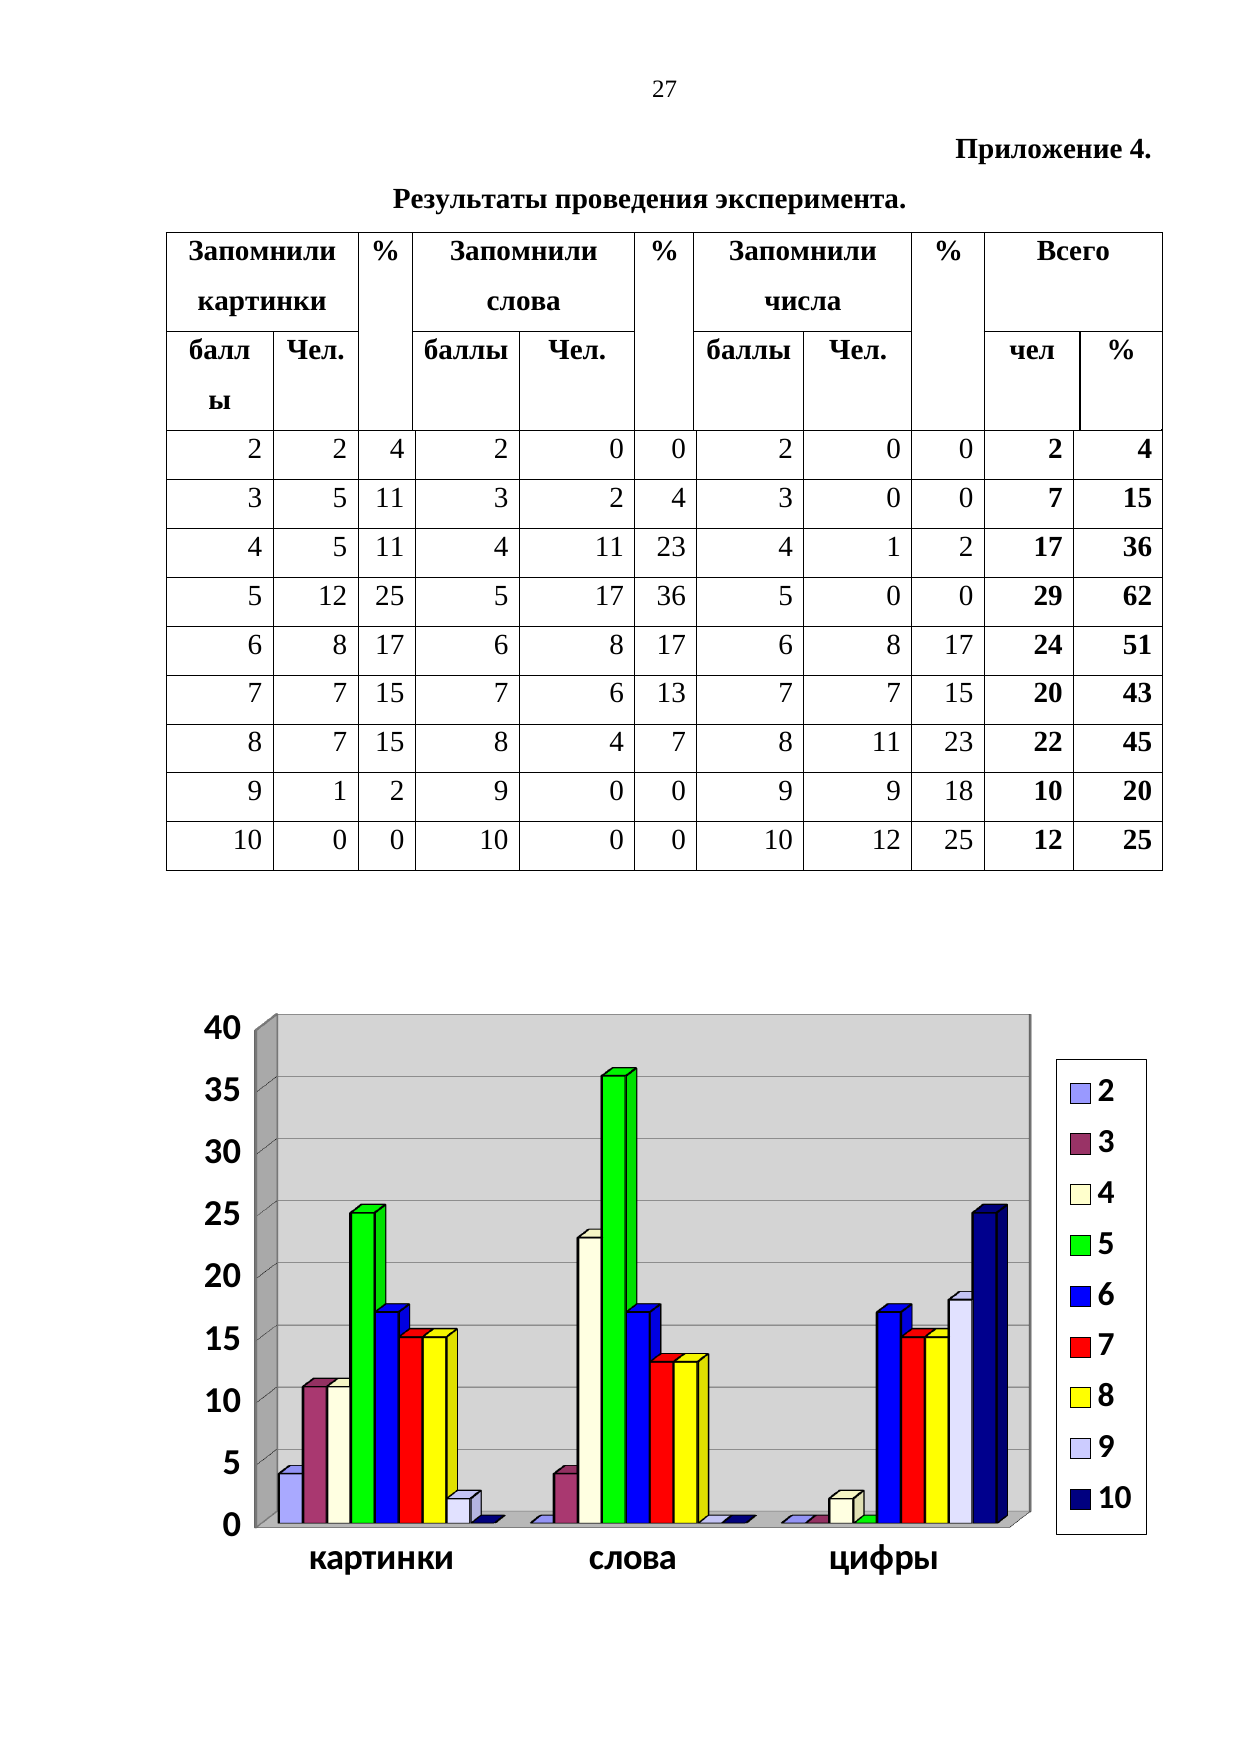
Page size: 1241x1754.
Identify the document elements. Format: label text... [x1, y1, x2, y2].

table_cell 3 [416, 480, 519, 528]
table_cell 8 [416, 725, 519, 772]
table_cell 4 [359, 431, 415, 479]
table_cell 17 [985, 529, 1073, 577]
table_cell 18 [912, 773, 984, 821]
table_cell 9 [167, 773, 273, 821]
table_cell 17 [359, 627, 415, 674]
table_cell 0 [912, 578, 984, 626]
table_cell 2 [985, 431, 1073, 479]
table_header Запомнили картинки [167, 233, 358, 331]
table_cell 2 [274, 431, 358, 479]
table_header % [912, 233, 984, 430]
table_cell 5 [167, 578, 273, 626]
table_cell 4 [167, 529, 273, 577]
table_cell 51 [1074, 627, 1162, 674]
table_cell 12 [804, 822, 911, 870]
table_cell 43 [1074, 676, 1162, 723]
table_cell 7 [697, 676, 803, 723]
table_cell 1 [804, 529, 911, 577]
table_cell 11 [359, 480, 415, 528]
table_cell 10 [697, 822, 803, 870]
table_cell 4 [697, 529, 803, 577]
table_cell 7 [167, 676, 273, 723]
table_cell 23 [635, 529, 696, 577]
table_cell 0 [520, 822, 634, 870]
table_cell 8 [804, 627, 911, 674]
table_cell 1 [274, 773, 358, 821]
table_cell 36 [1074, 529, 1162, 577]
table_cell 24 [985, 627, 1073, 674]
table_cell Чел. [804, 332, 911, 430]
table_cell 15 [1074, 480, 1162, 528]
table_cell 11 [520, 529, 634, 577]
table_cell чел [985, 332, 1079, 430]
table_cell 0 [804, 578, 911, 626]
table_cell 10 [985, 773, 1073, 821]
table_cell 4 [1074, 431, 1162, 479]
table_cell 0 [520, 431, 634, 479]
table_cell 7 [416, 676, 519, 723]
table_cell 8 [274, 627, 358, 674]
table_cell 8 [697, 725, 803, 772]
table_cell 9 [416, 773, 519, 821]
table_cell 5 [274, 480, 358, 528]
table_cell 15 [912, 676, 984, 723]
table_cell 11 [359, 529, 415, 577]
table_cell 2 [167, 431, 273, 479]
table_header Запомнили числа [694, 233, 911, 331]
table_cell 5 [416, 578, 519, 626]
table_cell 15 [359, 676, 415, 723]
table_cell 2 [520, 480, 634, 528]
table_cell 36 [635, 578, 696, 626]
table_cell 2 [697, 431, 803, 479]
table_cell 10 [416, 822, 519, 870]
table_cell 0 [912, 480, 984, 528]
table_cell 23 [912, 725, 984, 772]
table_cell 20 [985, 676, 1073, 723]
table_cell 13 [635, 676, 696, 723]
table_cell 17 [635, 627, 696, 674]
table_cell 2 [416, 431, 519, 479]
list Результаты проведения эксперимента. [148, 182, 1152, 215]
table_cell 22 [985, 725, 1073, 772]
table_cell 6 [697, 627, 803, 674]
table_cell 7 [635, 725, 696, 772]
table_cell 12 [274, 578, 358, 626]
table_cell 25 [1074, 822, 1162, 870]
table_cell 62 [1074, 578, 1162, 626]
table_cell 7 [804, 676, 911, 723]
table_header Запомнили слова [413, 233, 634, 331]
table_cell Чел. [274, 332, 358, 430]
table_cell 7 [274, 676, 358, 723]
table_header % [359, 233, 412, 430]
table_cell 0 [274, 822, 358, 870]
table_cell баллы [694, 332, 803, 430]
table_cell 7 [985, 480, 1073, 528]
table_cell 45 [1074, 725, 1162, 772]
table_cell 9 [804, 773, 911, 821]
table_cell 0 [359, 822, 415, 870]
table_cell 0 [635, 773, 696, 821]
table_cell 0 [804, 431, 911, 479]
table_cell 4 [635, 480, 696, 528]
table_cell % [1081, 332, 1162, 430]
table_cell 25 [912, 822, 984, 870]
table_cell 12 [985, 822, 1073, 870]
table_cell 15 [359, 725, 415, 772]
table_cell 9 [697, 773, 803, 821]
table_cell 6 [167, 627, 273, 674]
table_cell 5 [274, 529, 358, 577]
table_cell 10 [167, 822, 273, 870]
table_cell 2 [912, 529, 984, 577]
table_cell 17 [912, 627, 984, 674]
table_cell 7 [274, 725, 358, 772]
table_cell баллы [413, 332, 519, 430]
table_cell 3 [697, 480, 803, 528]
table_header Всего [985, 233, 1162, 331]
table_cell 11 [804, 725, 911, 772]
table_cell 17 [520, 578, 634, 626]
table_cell Чел. [520, 332, 634, 430]
table_cell баллы [167, 332, 273, 430]
table_cell 25 [359, 578, 415, 626]
table_cell 29 [985, 578, 1073, 626]
table_cell 0 [635, 822, 696, 870]
table_cell 0 [635, 431, 696, 479]
table_cell 0 [912, 431, 984, 479]
table_cell 3 [167, 480, 273, 528]
table_cell 6 [520, 676, 634, 723]
table_cell 8 [167, 725, 273, 772]
table_cell 0 [520, 773, 634, 821]
list Приложение 4. [177, 131, 1152, 165]
table_cell 20 [1074, 773, 1162, 821]
table_cell 0 [804, 480, 911, 528]
table_cell 6 [416, 627, 519, 674]
table_cell 8 [520, 627, 634, 674]
table_cell 4 [416, 529, 519, 577]
table_cell 4 [520, 725, 634, 772]
table_cell 5 [697, 578, 803, 626]
table_cell 2 [359, 773, 415, 821]
table_header % [635, 233, 693, 430]
